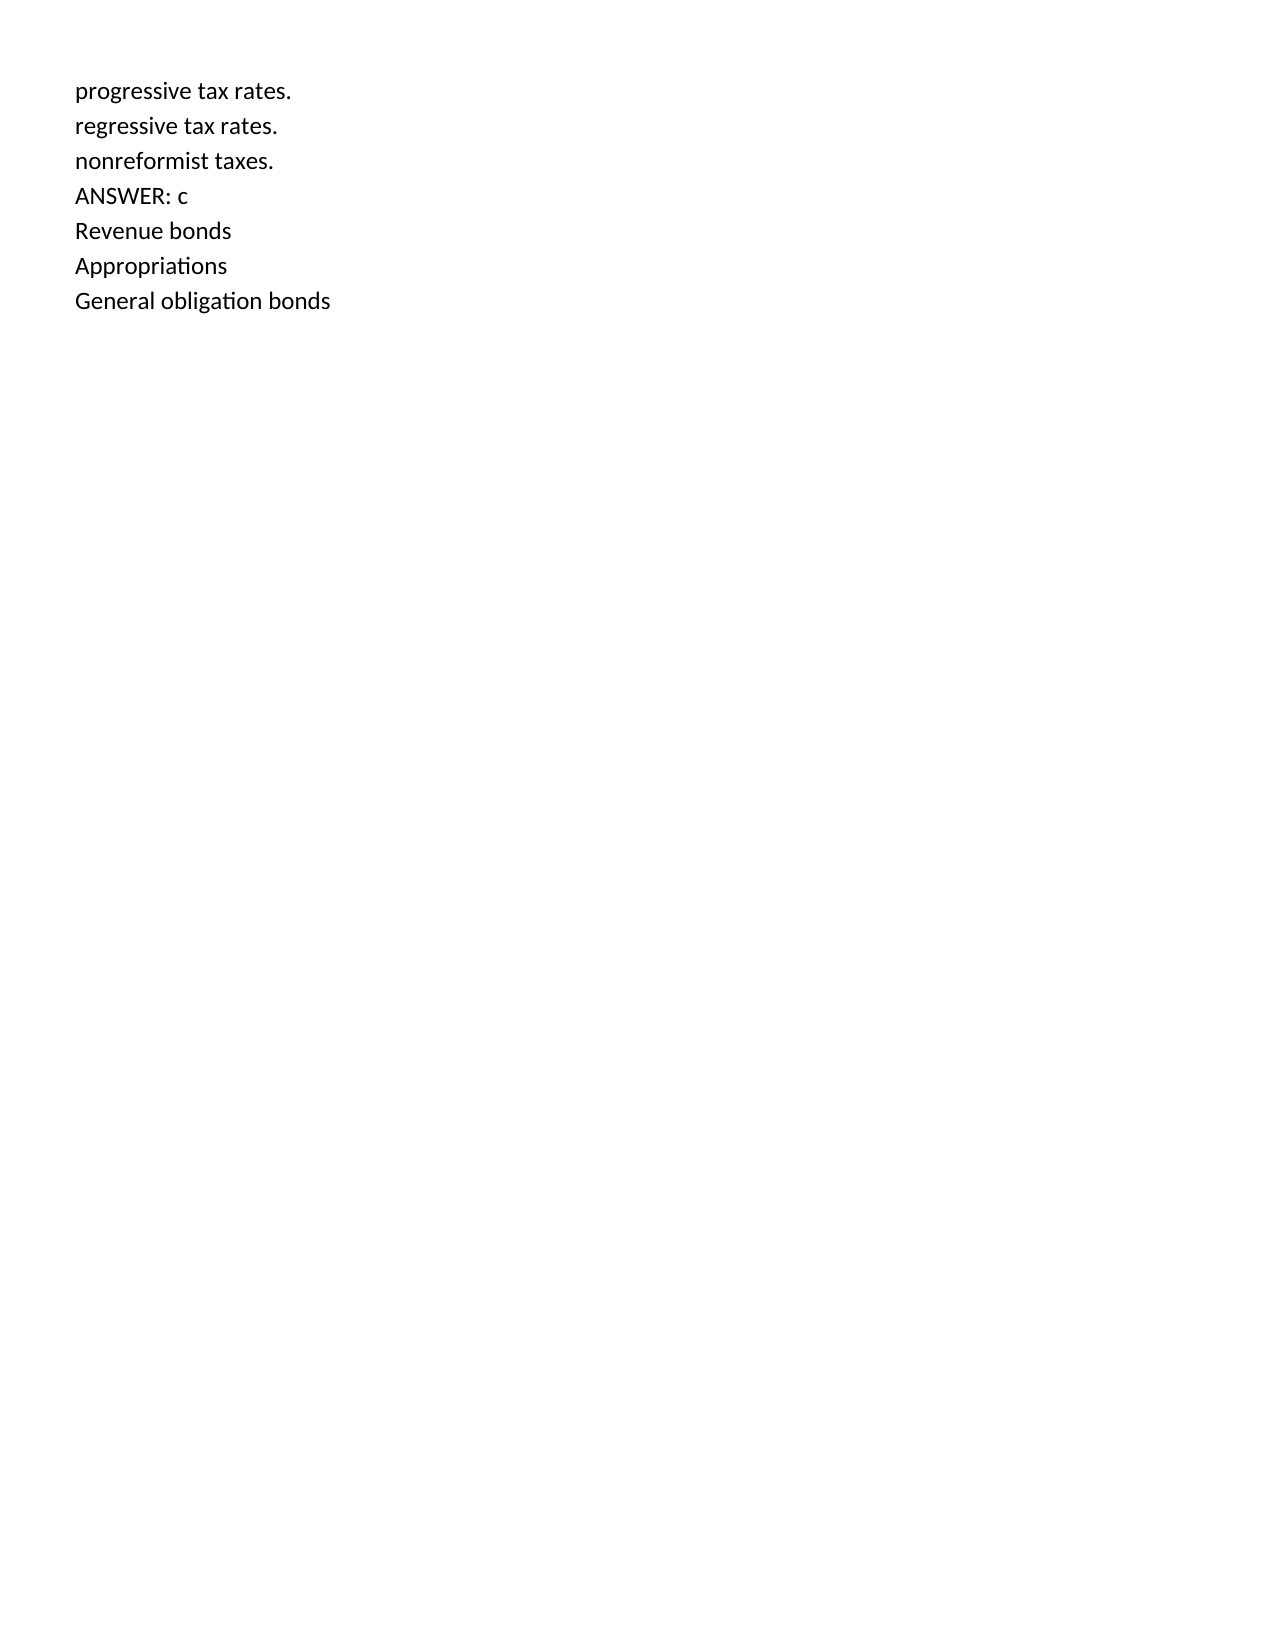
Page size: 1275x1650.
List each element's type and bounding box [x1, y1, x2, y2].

text [75, 75, 1200, 348]
